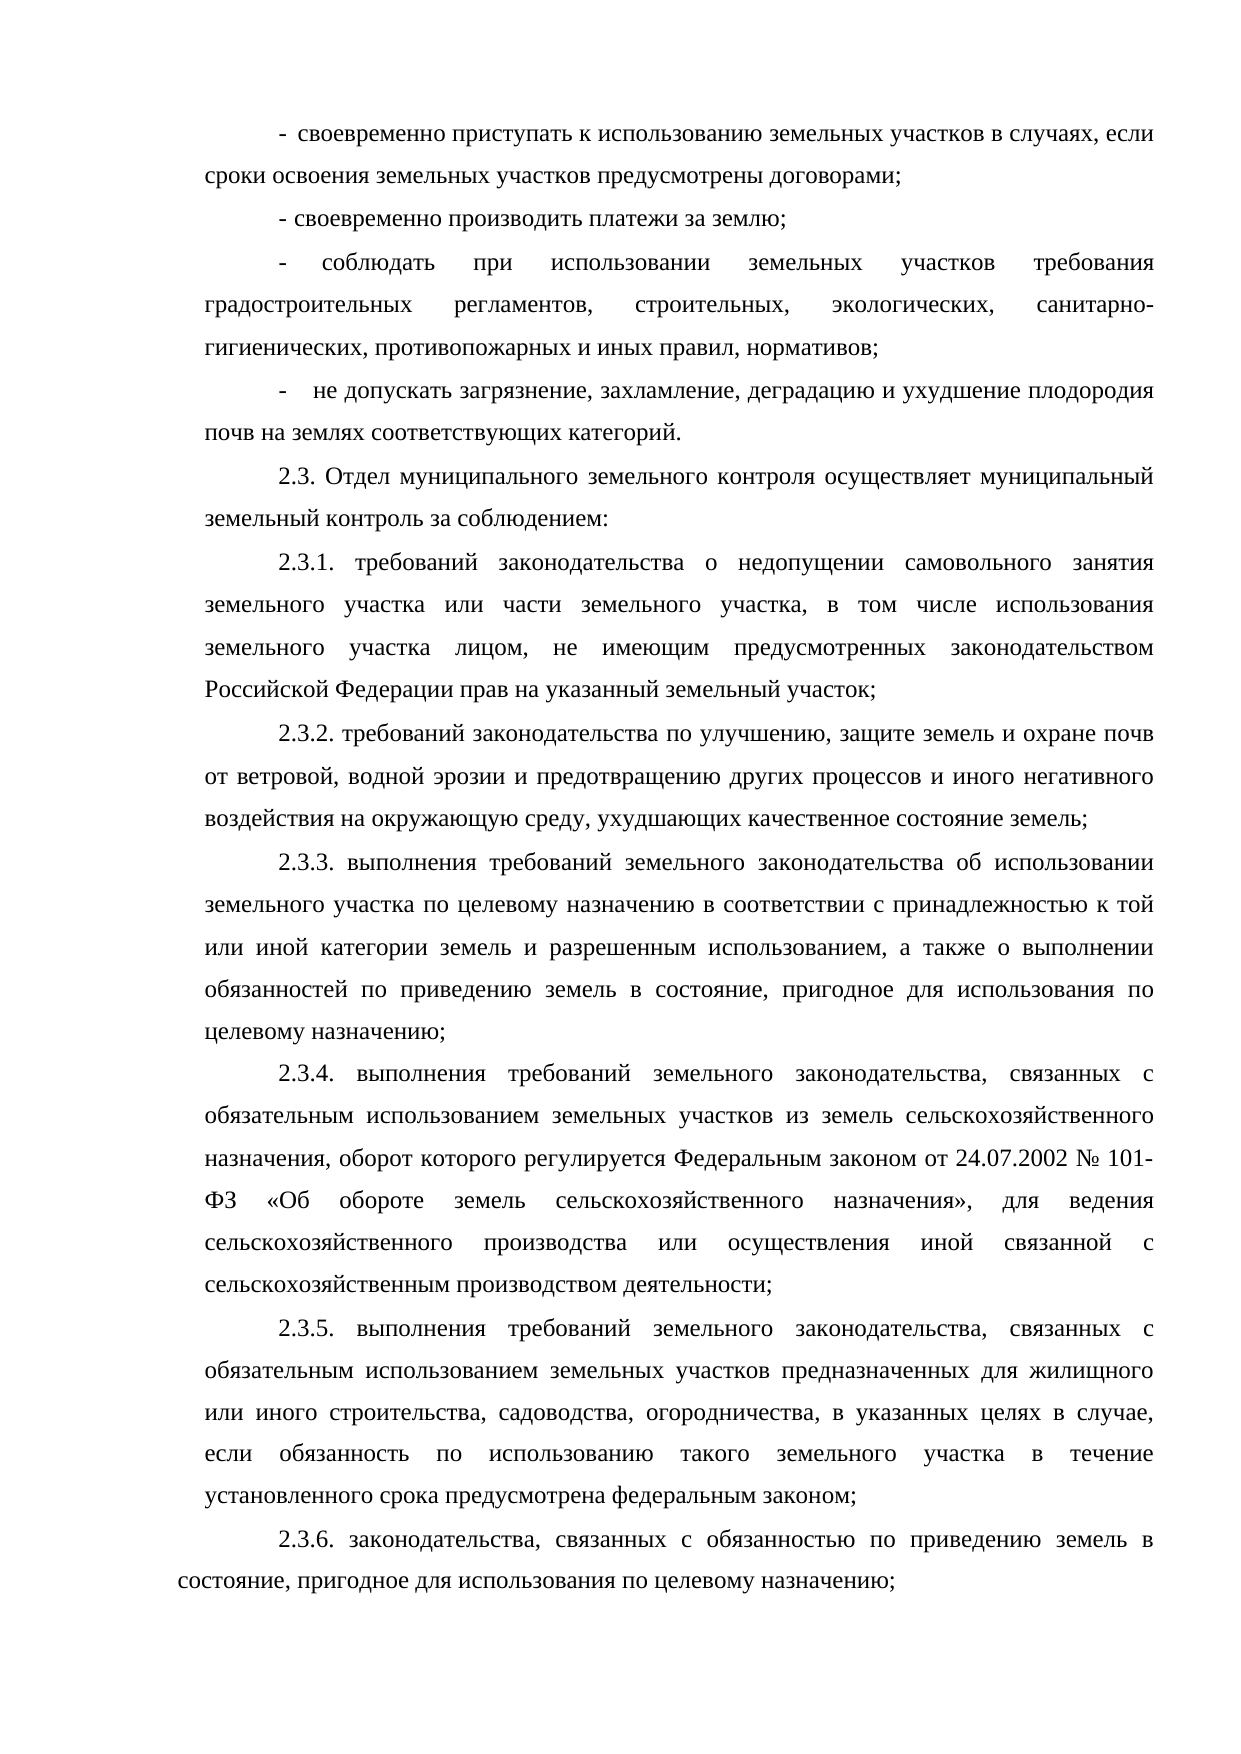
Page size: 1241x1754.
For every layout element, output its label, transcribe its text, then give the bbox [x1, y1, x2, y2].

list не допускать загрязнение, захламление, деградацию и ухудшение плодородия почв на землях соответствующих категорий. [204, 375, 1155, 446]
text 2.3.2. требований законодательства по улучшению, защите земель и охране почв от ветровой, водной эрозии и предотвращению других процессов и иного негативного воздействия на окружающую среду, ухудшающих качественное состояние земель; [204, 718, 1155, 832]
text 2.3.6. законодательства, связанных с обязанностью по приведению земель в состояние, пригодное для использования по целевому назначению; [177, 1524, 1155, 1594]
text 2.3. Отдел муниципального земельного контроля осуществляет муниципальный земельный контроль за соблюдением: [204, 461, 1155, 532]
text 2.3.4. выполнения требований земельного законодательства, связанных с обязательным использованием земельных участков из земель сельскохозяйственного назначения, оборот которого регулируется Федеральным законом от 24.07.2002 № 101-ФЗ «Об обороте земель сельскохозяйственного назначения», для ведения сельскохозяйственного производства или осуществления иной связанной с сельскохозяйственным производством деятельности; [204, 1058, 1155, 1298]
list своевременно производить платежи за землю; [278, 203, 1155, 232]
list своевременно приступать к использованию земельных участков в случаях, если сроки освоения земельных участков предусмотрены договорами; [204, 118, 1155, 189]
text 2.3.5. выполнения требований земельного законодательства, связанных с обязательным использованием земельных участков предназначенных для жилищного или иного строительства, садоводства, огородничества, в указанных целях в случае, если обязанность по использованию такого земельного участка в течение установленного срока предусмотрена федеральным законом; [204, 1313, 1155, 1509]
list соблюдать при использовании земельных участков требования градостроительных регламентов, строительных, экологических, санитарно-гигиенических, противопожарных и иных правил, нормативов; [204, 247, 1155, 360]
text 2.3.1. требований законодательства о недопущении самовольного занятия земельного участка или части земельного участка, в том числе использования земельного участка лицом, не имеющим предусмотренных законодательством Российской Федерации прав на указанный земельный участок; [204, 547, 1155, 703]
text 2.3.3. выполнения требований земельного законодательства об использовании земельного участка по целевому назначению в соответствии с принадлежностью к той или иной категории земель и разрешенным использованием, а также о выполнении обязанностей по приведению земель в состояние, пригодное для использования по целевому назначению; [204, 847, 1155, 1045]
